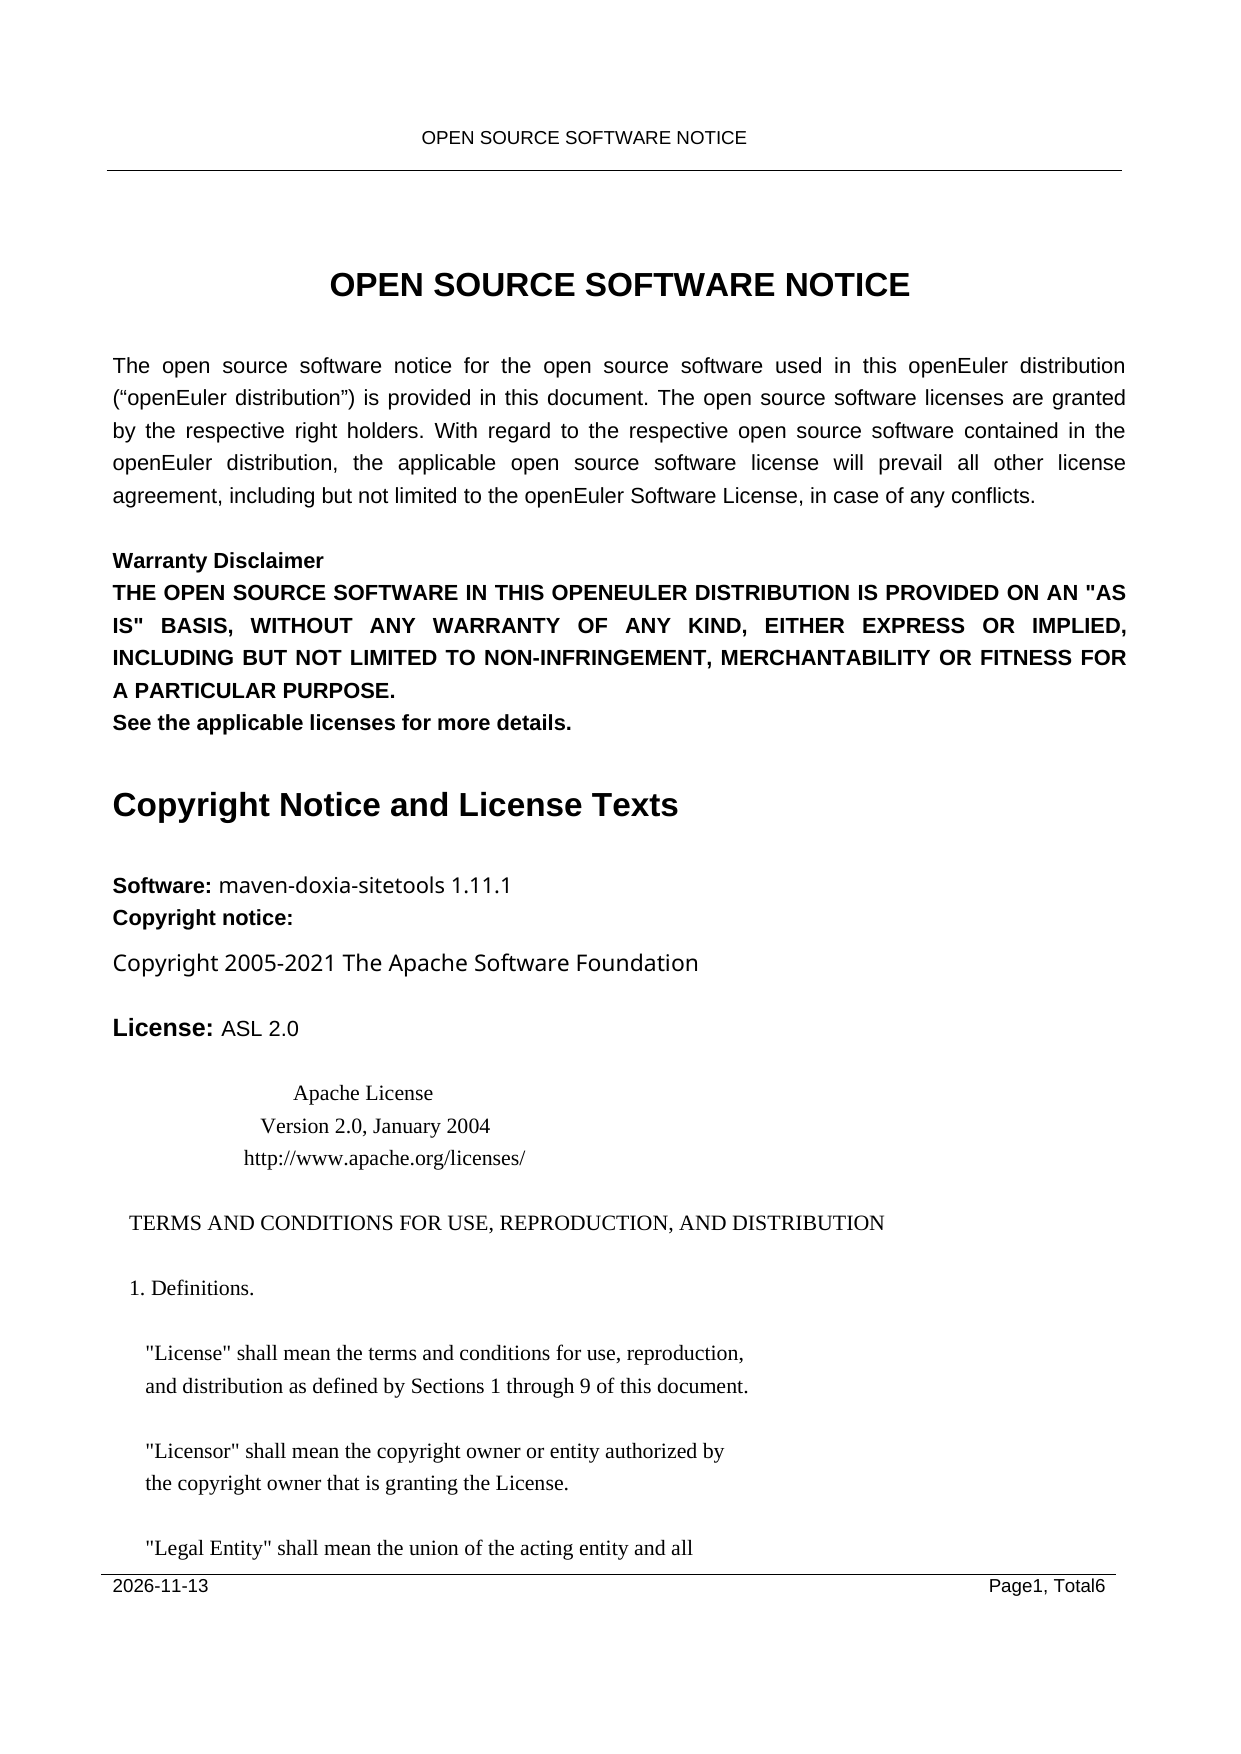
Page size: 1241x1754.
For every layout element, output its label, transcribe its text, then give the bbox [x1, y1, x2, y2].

text License: ASL 2.0 [112, 1012, 1128, 1044]
text THE OPEN SOURCE SOFTWARE IN THIS OPENEULER DISTRIBUTION IS PROVIDED ON AN "AS IS" BASIS, WITHOUT ANY WARRANTY OF ANY KIND, EITHER EXPRESS OR IMPLIED, INCLUDING BUT NOT LIMITED TO NON-INFRINGEMENT, MERCHANTABILITY OR FITNESS FOR A PARTICULAR PURPOSE. See the applicable licenses for more details. [112, 576, 1128, 739]
text Copyright Notice and License Texts [112, 771, 1128, 836]
title Software: maven-doxia-sitetools 1.11.1 [112, 869, 1128, 901]
text Warranty Disclaimer [112, 544, 1128, 576]
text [112, 1044, 1128, 1564]
text The open source software notice for the open source software used in this openEuler distribution (“openEuler distribution”) is provided in this document. The open source software licenses are granted by the respective right holders. With regard to the respective open source software contained in the openEuler distribution, the applicable open source software license will prevail all other license agreement, including but not limited to the openEuler Software License, in case of any conflicts. [112, 349, 1128, 511]
text Copyright notice: [112, 901, 1128, 934]
text Copyright 2005-2021 The Apache Software Foundation [112, 947, 1128, 1012]
text OPEN SOURCE SOFTWARE NOTICE [112, 251, 1128, 316]
